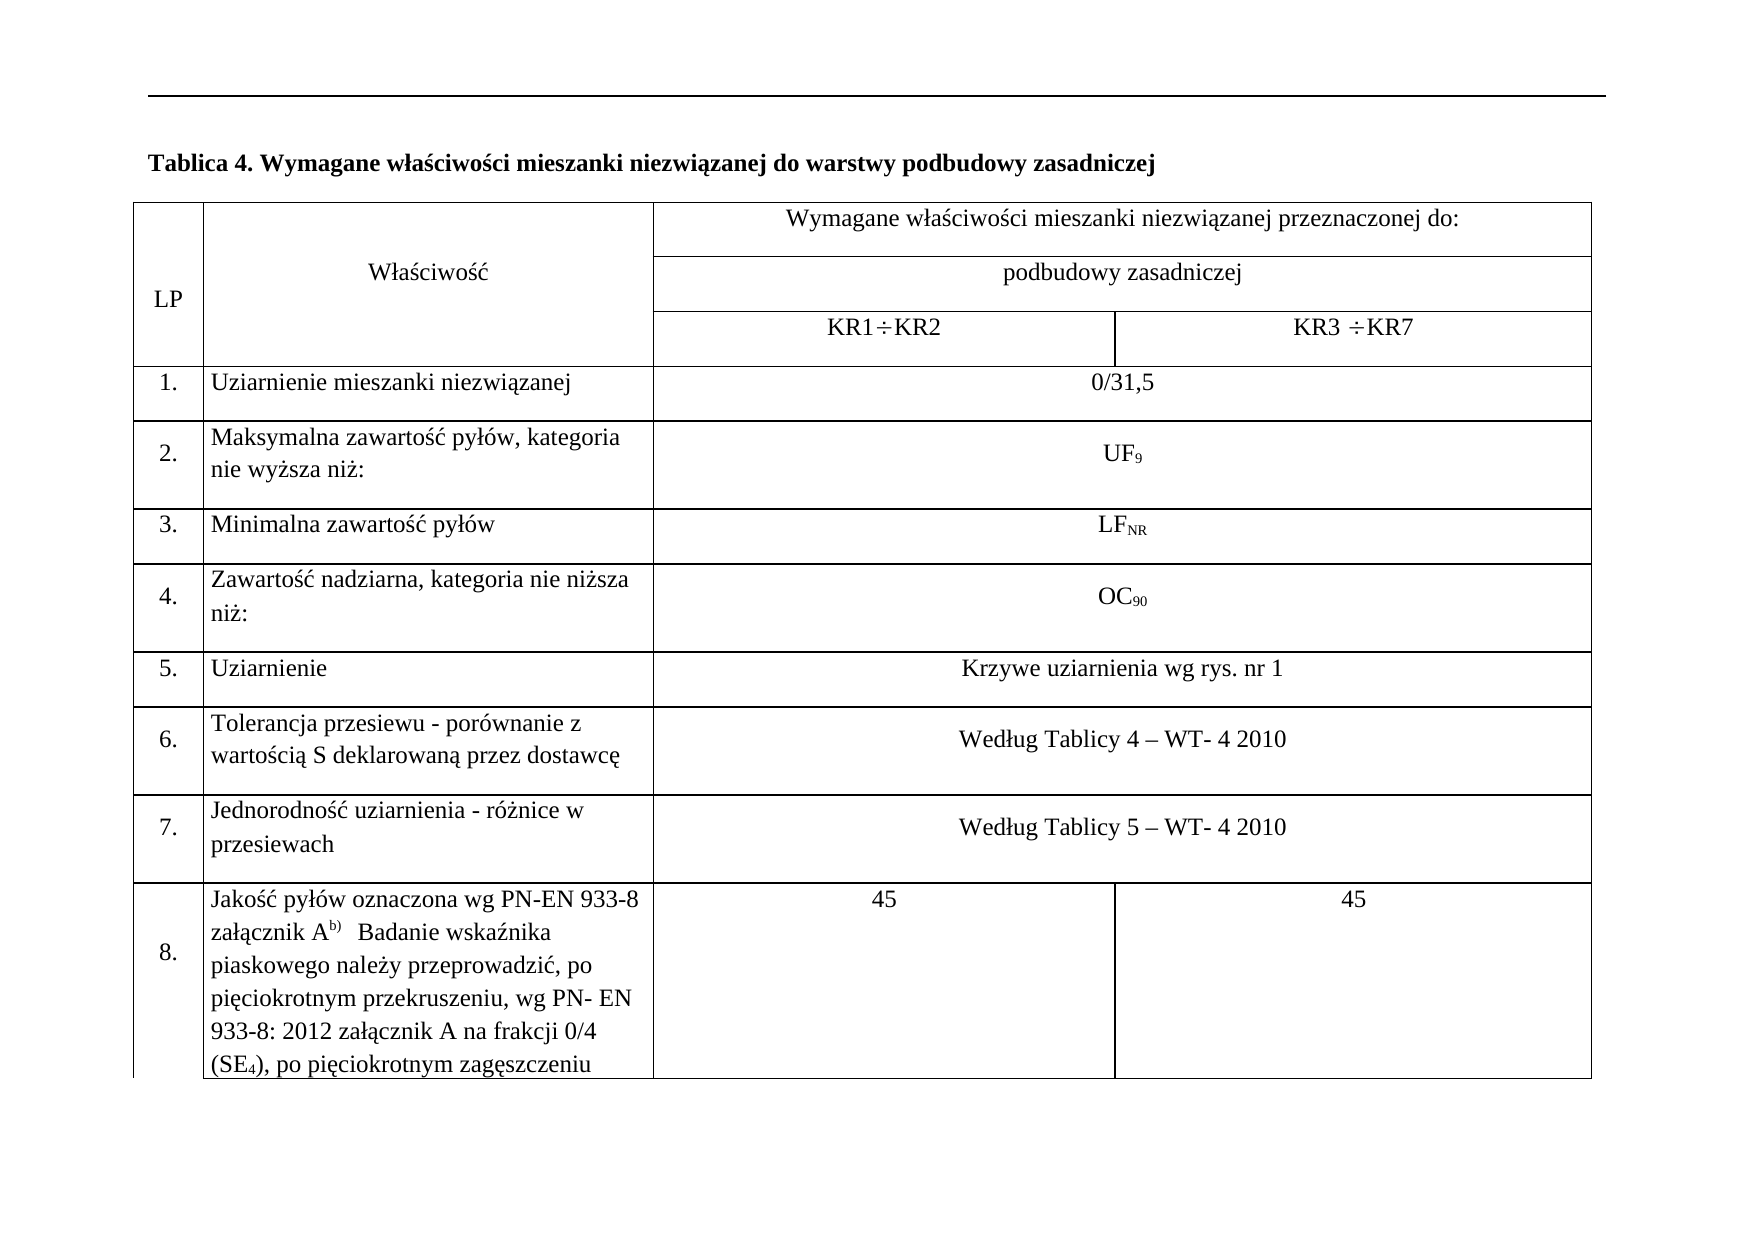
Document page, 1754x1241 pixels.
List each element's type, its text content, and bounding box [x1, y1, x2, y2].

table_cell 0/31,5 [654, 367, 1591, 420]
table_header LP [134, 203, 203, 366]
table_cell KR3 KR7 [1116, 312, 1591, 366]
table_cell Według Tablicy 4 – WT- 4 2010 [654, 708, 1591, 794]
table_header Właściwość [204, 203, 653, 366]
table_cell 2. [134, 422, 203, 508]
table_cell KR1KR2 [654, 312, 1114, 366]
table_cell Jednorodność uziarnienia - różnice w przesiewach [204, 796, 653, 882]
table_cell Krzywe uziarnienia wg rys. nr 1 [654, 653, 1591, 706]
table_cell podbudowy zasadniczej [654, 257, 1591, 311]
table_cell 6. [134, 708, 203, 794]
text Tablica 4. Wymagane właściwości mieszanki niezwiązanej do warstwy podbudowy zasadniczej [148, 148, 1606, 176]
table_cell OC90 [654, 565, 1591, 651]
table_cell 8. [134, 884, 203, 1077]
table_cell Tolerancja przesiewu - porównanie z wartością S deklarowaną przez dostawcę [204, 708, 653, 794]
table_cell 4. [134, 565, 203, 651]
table_cell 45 [654, 884, 1114, 1077]
table_cell LFNR [654, 510, 1591, 563]
table_cell UF9 [654, 422, 1591, 508]
table_cell Uziarnienie [204, 653, 653, 706]
table_cell Uziarnienie mieszanki niezwiązanej [204, 367, 653, 420]
table_cell Według Tablicy 5 – WT- 4 2010 [654, 796, 1591, 882]
table_cell Zawartość nadziarna, kategoria nie niższa niż: [204, 565, 653, 651]
table_cell 1. [134, 367, 203, 420]
table_cell 45 [1116, 884, 1591, 1077]
table_cell 5. [134, 653, 203, 706]
table_header Wymagane właściwości mieszanki niezwiązanej przeznaczonej do: [654, 203, 1591, 256]
table_cell Minimalna zawartość pyłów [204, 510, 653, 563]
table_cell 3. [134, 510, 203, 563]
table_cell Maksymalna zawartość pyłów, kategoria nie wyższa niż: [204, 422, 653, 508]
table_cell 7. [134, 796, 203, 882]
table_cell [204, 884, 653, 1077]
